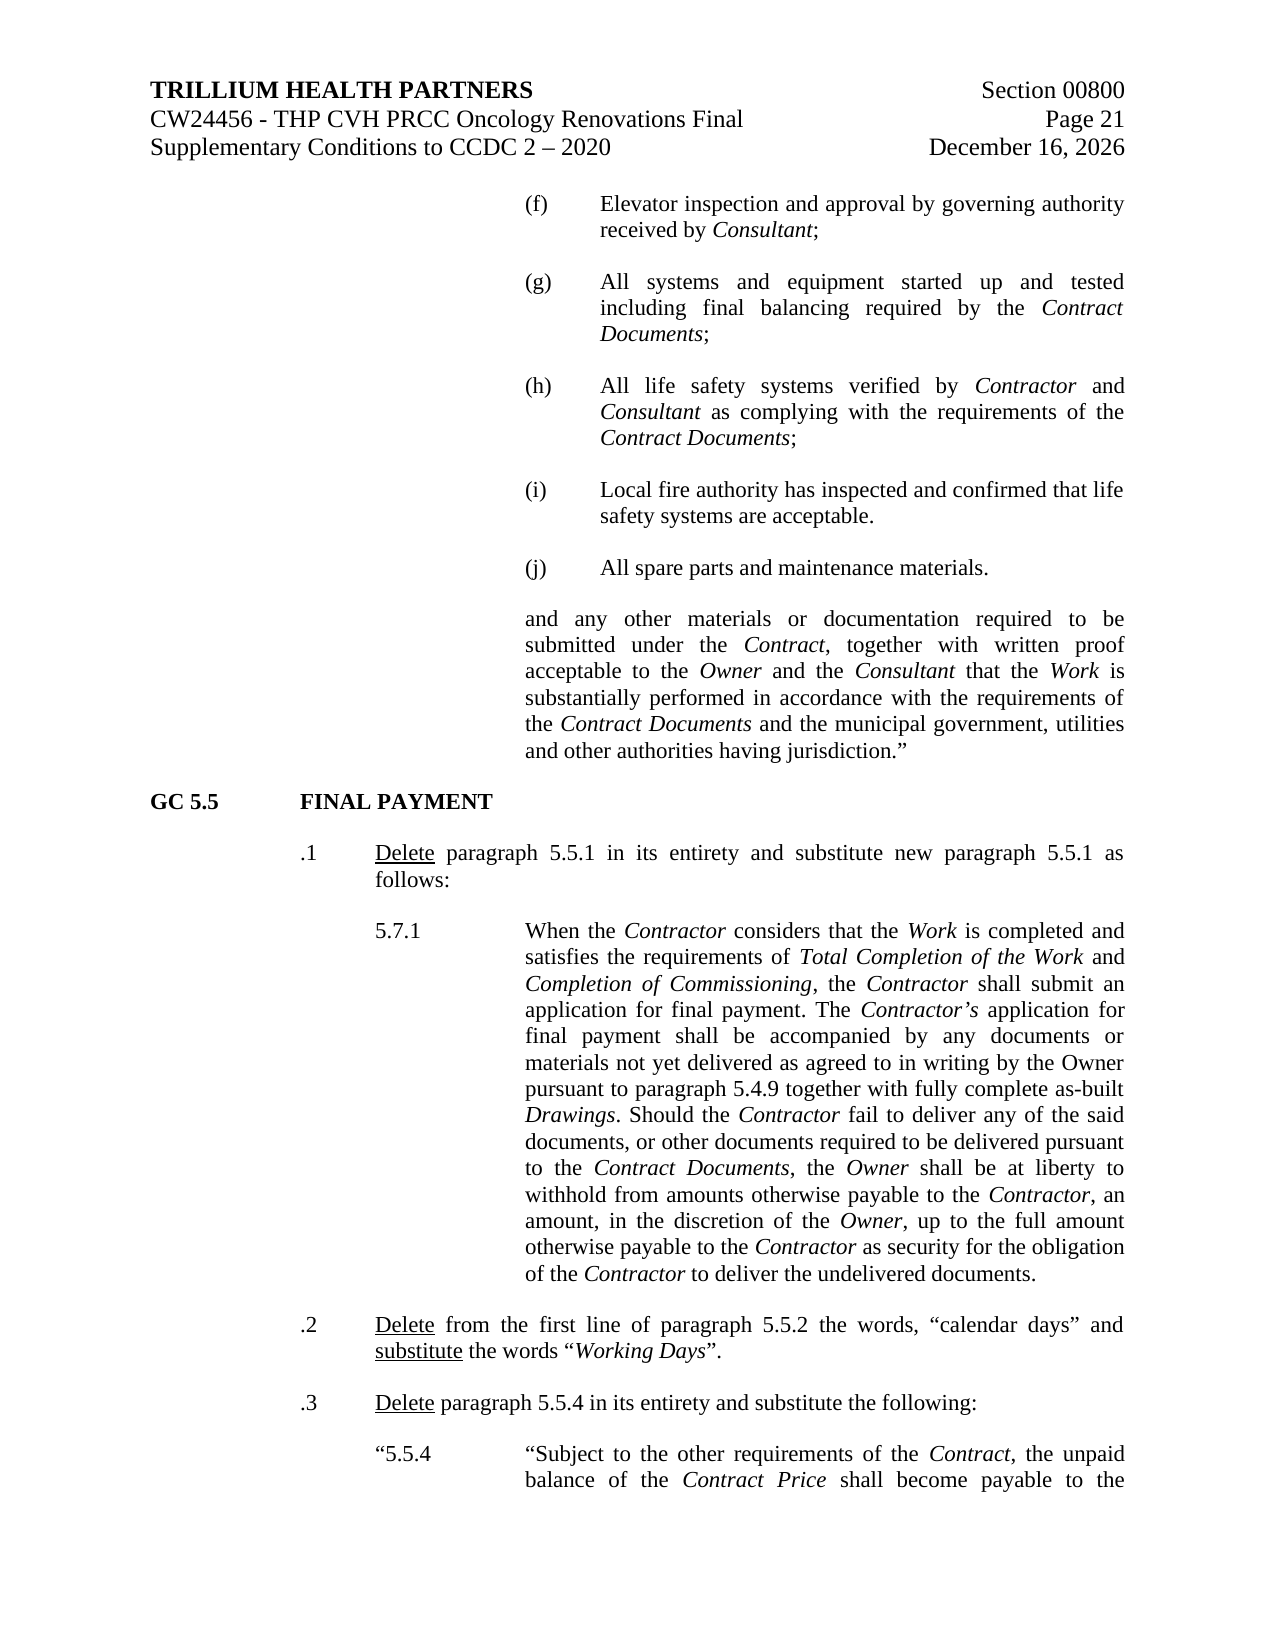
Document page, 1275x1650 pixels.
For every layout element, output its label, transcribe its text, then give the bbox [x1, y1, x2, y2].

text (f) Elevator inspection and approval by governing authority received by Consultant; [525, 190, 1125, 243]
text 5.7.1 When the Contractor considers that the Work is completed and satisfies the requirements of Total Completion of the Work and Completion of Commissioning, the Contractor shall submit an application for final payment. The Contractor’s application for final payment shall be accompanied by any documents or materials not yet delivered as agreed to in writing by the Owner pursuant to paragraph 5.4.9 together with fully complete as-built Drawings. Should the Contractor fail to deliver any of the said documents, or other documents required to be delivered pursuant to the Contract Documents, the Owner shall be at liberty to withhold from amounts otherwise payable to the Contractor, an amount, in the discretion of the Owner, up to the full amount otherwise payable to the Contractor as security for the obligation of the Contractor to deliver the undelivered documents. [375, 917, 1125, 1286]
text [375, 1440, 1125, 1493]
text (h) All life safety systems verified by Contractor and Consultant as complying with the requirements of the Contract Documents; [525, 372, 1125, 451]
text (j) All spare parts and maintenance materials. [525, 553, 1125, 580]
text GC 5.5 FINAL PAYMENT [150, 788, 1125, 814]
text .1 Delete paragraph 5.5.1 in its entirety and substitute new paragraph 5.5.1 as follows: [300, 839, 1125, 892]
text .3 Delete paragraph 5.5.4 in its entirety and substitute the following: [300, 1389, 1125, 1415]
text (g) All systems and equipment started up and tested including final balancing required by the Contract Documents; [525, 268, 1125, 347]
text and any other materials or documentation required to be submitted under the Contract, together with written proof acceptable to the Owner and the Consultant that the Work is substantially performed in accordance with the requirements of the Contract Documents and the municipal government, utilities and other authorities having jurisdiction.” [525, 605, 1125, 763]
text .2 Delete from the first line of paragraph 5.5.2 the words, “calendar days” and substitute the words “Working Days”. [300, 1311, 1125, 1364]
text (i) Local fire authority has inspected and confirmed that life safety systems are acceptable. [525, 476, 1125, 528]
